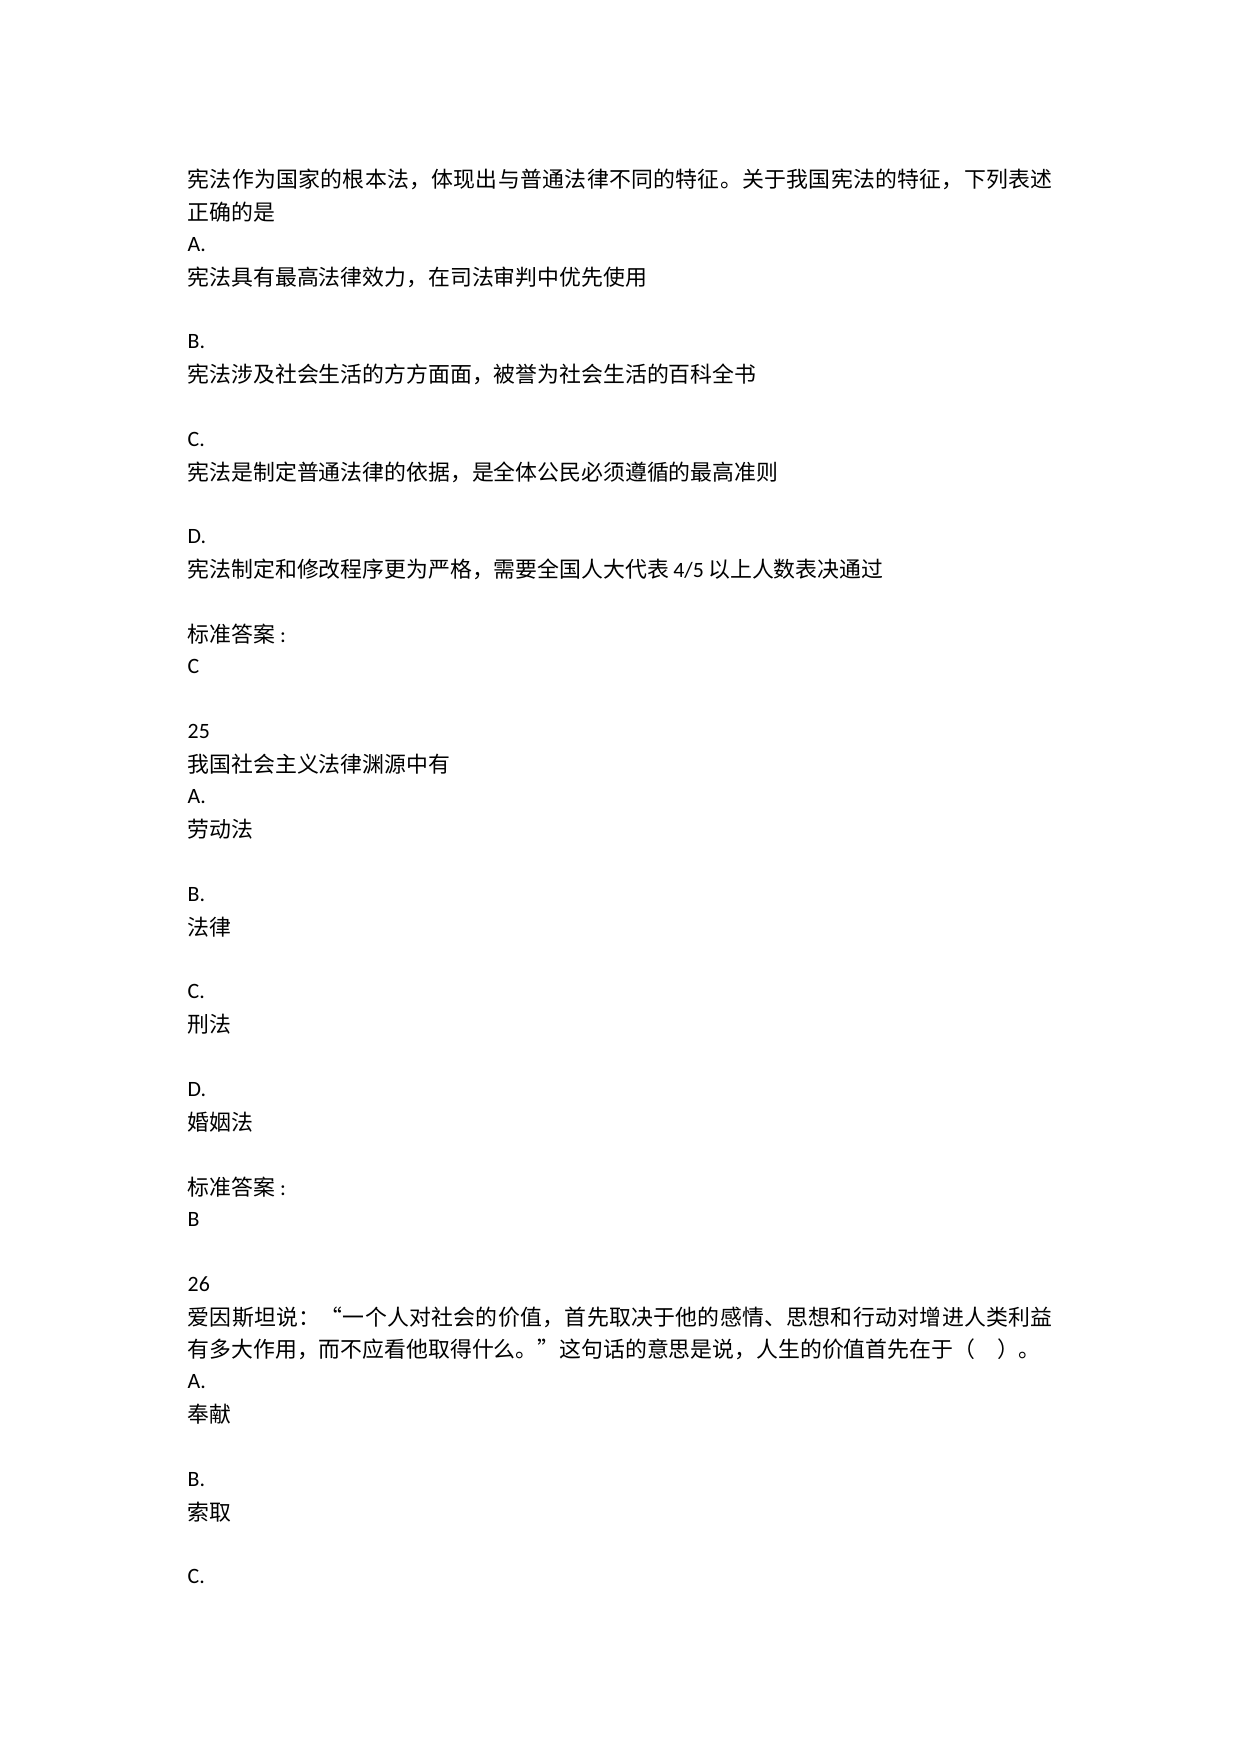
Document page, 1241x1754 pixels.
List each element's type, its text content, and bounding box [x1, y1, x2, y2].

text 婚姻法 [187, 1104, 1053, 1137]
text C. [187, 1559, 1053, 1592]
text 刑法 [187, 1007, 1053, 1039]
text A. [187, 227, 1053, 259]
text C. [187, 974, 1053, 1007]
text C [187, 649, 1053, 682]
text 劳动法 [187, 812, 1053, 844]
text B. [187, 1462, 1053, 1494]
text 25 [187, 714, 1053, 747]
text 宪法是制定普通法律的依据，是全体公民必须遵循的最高准则 [187, 454, 1053, 487]
text 索取 [187, 1494, 1053, 1527]
text 宪法涉及社会生活的方方面面，被誉为社会生活的百科全书 [187, 357, 1053, 389]
text 宪法具有最高法律效力，在司法审判中优先使用 [187, 259, 1053, 292]
text A. [187, 779, 1053, 812]
text 爱因斯坦说：“一个人对社会的价值，首先取决于他的感情、思想和行动对增进人类利益有多大作用，而不应看他取得什么。”这句话的意思是说，人生的价值首先在于（ ）。 [187, 1299, 1053, 1364]
text 标准答案 : [187, 1169, 1053, 1202]
text 标准答案 : [187, 617, 1053, 649]
text A. [187, 1364, 1053, 1397]
text B. [187, 324, 1053, 357]
text B. [187, 877, 1053, 909]
text 26 [187, 1267, 1053, 1299]
text 我国社会主义法律渊源中有 [187, 747, 1053, 779]
text B [187, 1202, 1053, 1234]
text C. [187, 422, 1053, 454]
text 宪法作为国家的根本法，体现出与普通法律不同的特征。关于我国宪法的特征，下列表述正确的是 [187, 162, 1053, 227]
text D. [187, 519, 1053, 552]
text 法律 [187, 909, 1053, 942]
text D. [187, 1072, 1053, 1104]
text 宪法制定和修改程序更为严格，需要全国人大代表4/5以上人数表决通过 [187, 552, 1053, 584]
text 奉献 [187, 1397, 1053, 1429]
